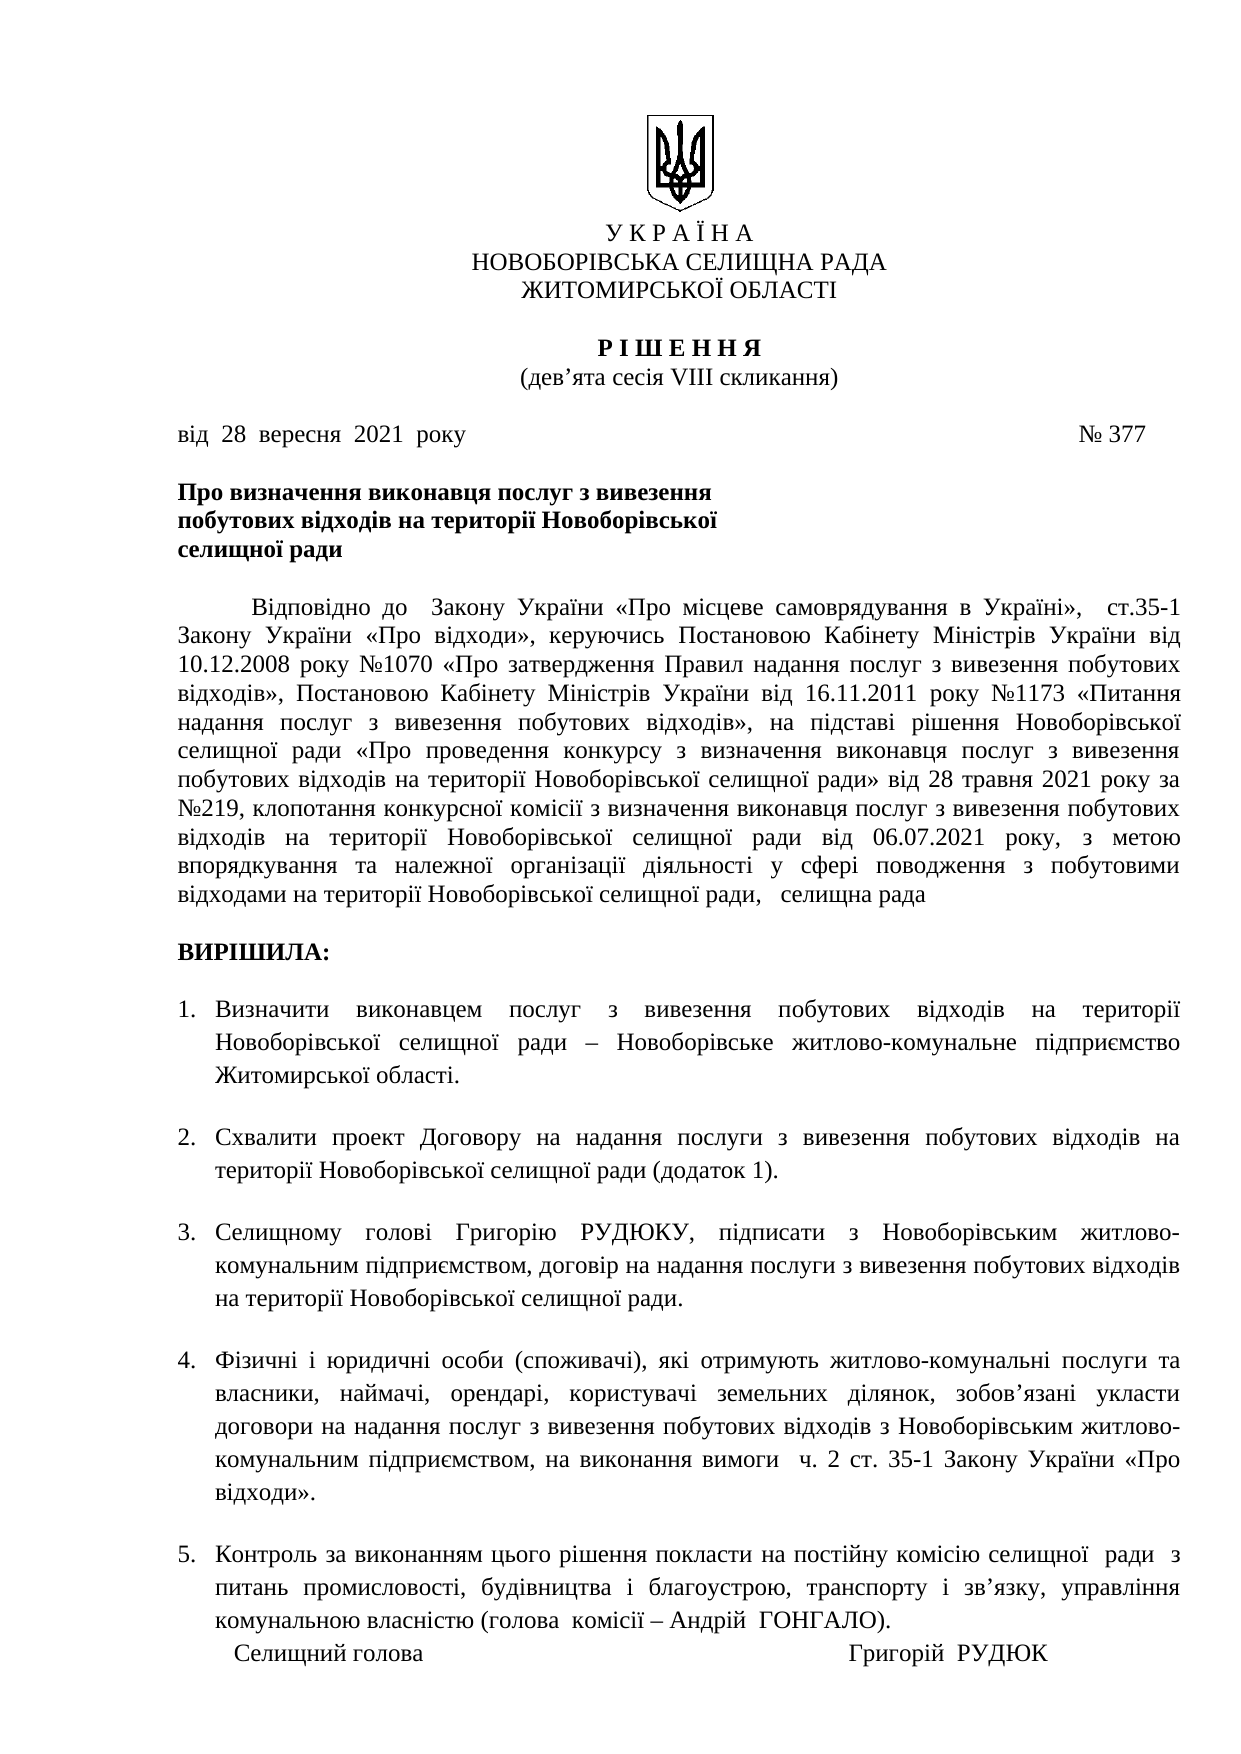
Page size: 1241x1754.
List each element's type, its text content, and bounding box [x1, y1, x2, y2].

picture [640, 111, 721, 219]
list Селищному голові Григорію РУДЮКУ, підписати з Новоборівським житлово-комунальним підприємством, договір на надання послуги з вивезення побутових відходів на території Новоборівської селищної ради. [177, 1217, 1181, 1312]
text Селищний голова Григорій РУДЮК [177, 1638, 1181, 1666]
list Схвалити проект Договору на надання послуги з вивезення побутових відходів на території Новоборівської селищної ради (додаток 1). [177, 1122, 1181, 1184]
text ВИРІШИЛА: [177, 937, 1181, 966]
table_header Про визначення виконавця послуг з вивезення побутових відходів на території Новоборівської селищної ради [177, 448, 833, 592]
text (дев’ята сесія VIІІ скликання) [177, 362, 1181, 391]
list Контроль за виконанням цього рішення покласти на постійну комісію селищної ради з питань промисловості, будівництва і благоустрою, транспорту і зв’язку, управління комунальною власністю (голова комісії – Андрій ГОНГАЛО). [177, 1539, 1181, 1633]
text НОВОБОРІВСЬКА СЕЛИЩНА РАДА [177, 247, 1181, 276]
list Визначити виконавцем послуг з вивезення побутових відходів на території Новоборівської селищної ради – Новоборівське житлово-комунальне підприємство Житомирської області. [177, 994, 1181, 1089]
text ЖИТОМИРСЬКОЇ ОБЛАСТІ [177, 276, 1181, 304]
text Р І Ш Е Н Н Я [177, 333, 1181, 362]
text У К Р А Ї Н А [177, 218, 1181, 247]
text від 28 вересня 2021 року № 377 [177, 419, 1181, 448]
list Фізичні і юридичні особи (споживачі), які отримують житлово-комунальні послуги та власники, наймачі, орендарі, користувачі земельних ділянок, зобов’язані укласти договори на надання послуг з вивезення побутових відходів з Новоборівським житлово-комунальним підприємством, на виконання вимоги ч. 2 ст. 35-1 Закону України «Про відходи». [177, 1345, 1181, 1506]
text Відповідно до Закону України «Про місцеве самоврядування в Україні», ст.35-1 Закону України «Про відходи», керуючись Постановою Кабінету Міністрів України від 10.12.2008 року №1070 «Про затвердження Правил надання послуг з вивезення побутових відходів», Постановою Кабінету Міністрів України від 16.11.2011 року №1173 «Питання надання послуг з вивезення побутових відходів», на підставі рішення Новоборівської селищної ради «Про проведення конкурсу з визначення виконавця послуг з вивезення побутових відходів на території Новоборівської селищної ради» від 28 травня 2021 року за №219, клопотання конкурсної комісії з визначення виконавця послуг з вивезення побутових відходів на території Новоборівської селищної ради від 06.07.2021 року, з метою впорядкування та належної організації діяльності у сфері поводження з побутовими відходами на території Новоборівської селищної ради, селищна рада [177, 592, 1181, 908]
